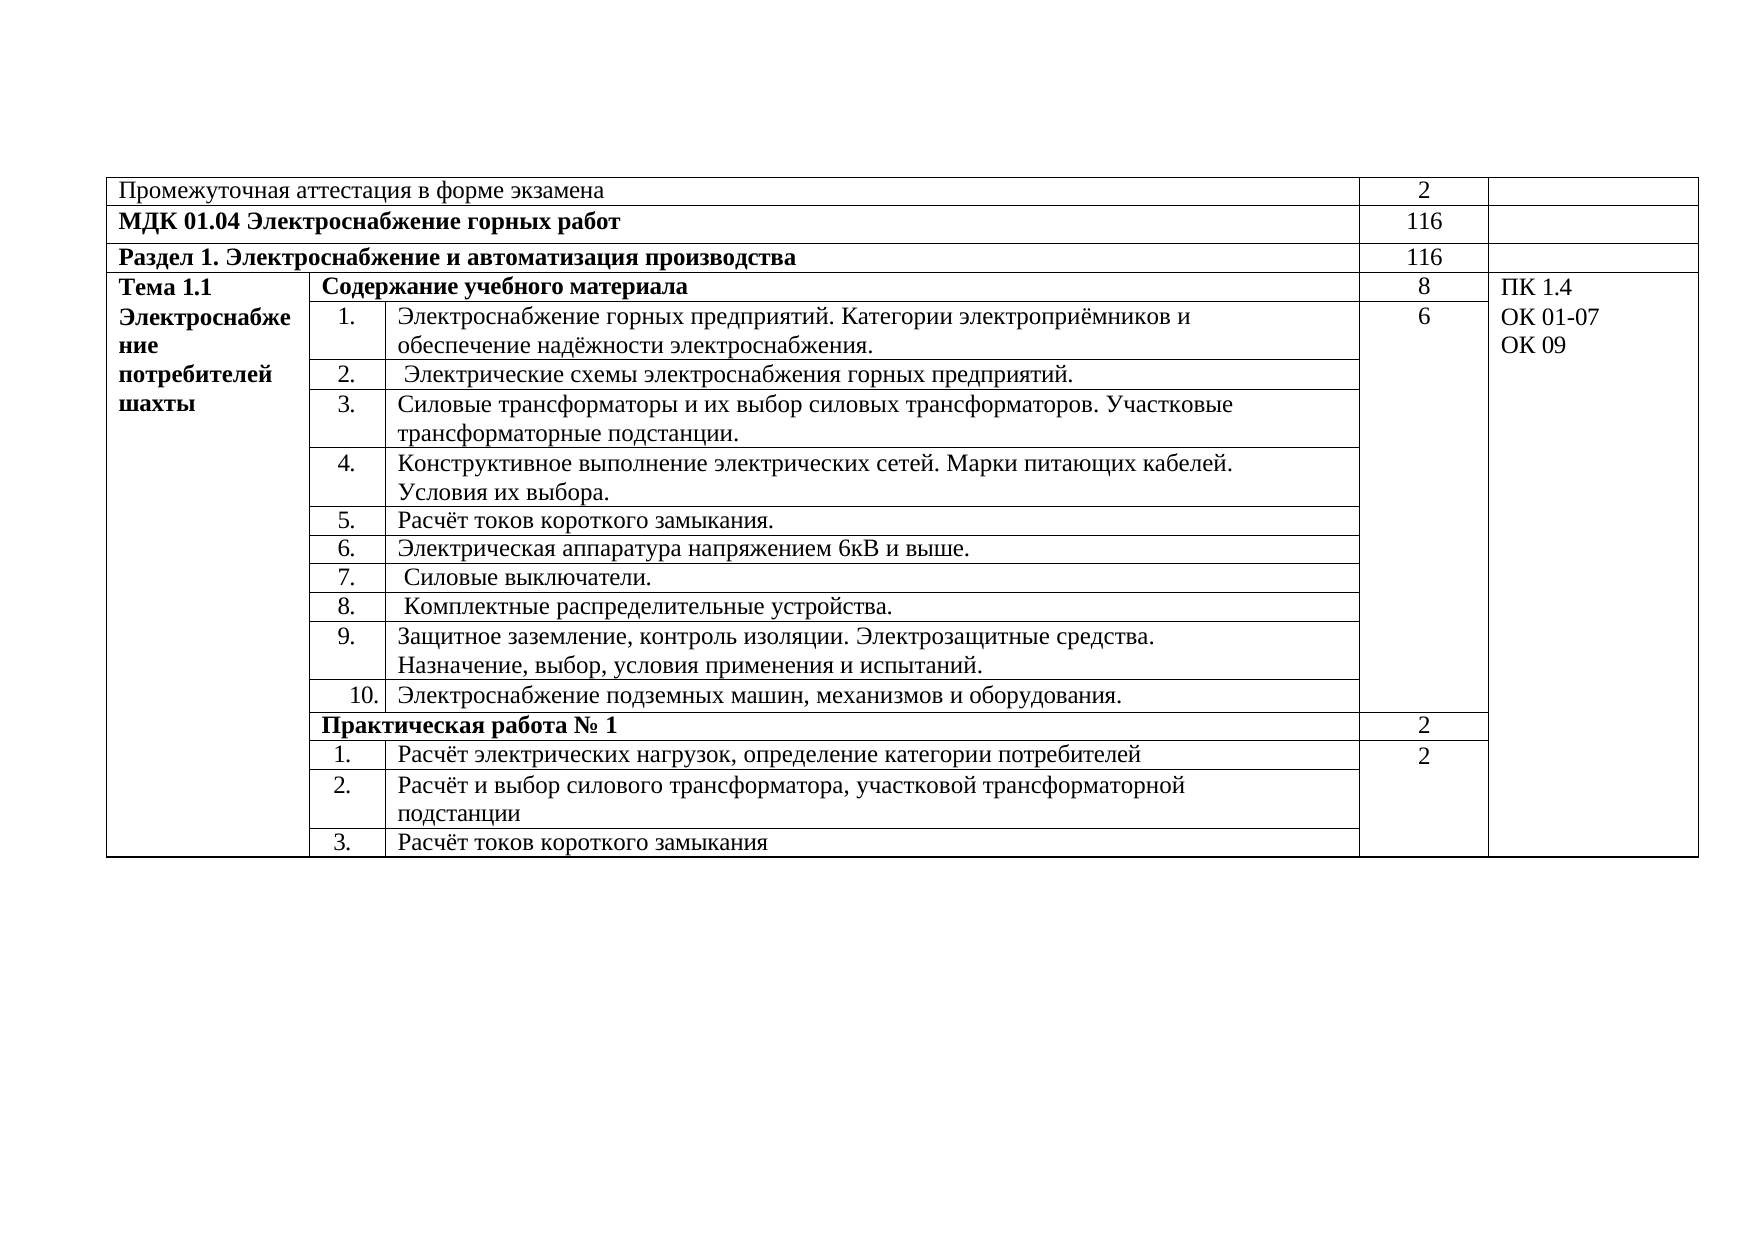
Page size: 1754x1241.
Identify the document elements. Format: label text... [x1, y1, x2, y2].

table_cell Тема 1.1 Электроснабжение потребителей шахты [107, 273, 309, 856]
table_header Промежуточная аттестация в форме экзамена [107, 178, 1359, 205]
table_cell 3. [310, 829, 385, 856]
table_cell 5. [310, 507, 385, 534]
table_cell Расчёт токов короткого замыкания [386, 829, 1359, 856]
table_cell Защитное заземление, контроль изоляции. Электрозащитные средства. Назначение, выбор, условия применения и испытаний. [386, 622, 1359, 679]
table_cell Практическая работа № 1 [310, 713, 1359, 740]
table_cell 2. [310, 770, 385, 828]
table_cell Раздел 1. Электроснабжение и автоматизация производства [107, 244, 1359, 272]
table_cell Конструктивное выполнение электрических сетей. Марки питающих кабелей. Условия их выбора. [386, 448, 1359, 506]
table_cell МДК 01.04 Электроснабжение горных работ [107, 206, 1359, 243]
table_cell ПК 1.4 ОК 01-07 ОК 09 [1489, 273, 1698, 856]
table_cell 4. [310, 448, 385, 506]
table_cell 8. [310, 593, 385, 621]
table_cell Силовые выключатели. [386, 564, 1359, 592]
table_cell 2 [1360, 741, 1488, 856]
table_cell 116 [1360, 244, 1488, 272]
table_cell Силовые трансформаторы и их выбор силовых трансформаторов. Участковые трансформаторные подстанции. [386, 390, 1359, 447]
table_cell Комплектные распределительные устройства. [386, 593, 1359, 621]
table_cell Содержание учебного материала [310, 273, 1359, 301]
table_cell 1. [310, 302, 385, 359]
table_cell 10. [310, 680, 385, 712]
table_cell Расчёт и выбор силового трансформатора, участковой трансформаторной подстанции [386, 770, 1359, 828]
table_header [1489, 178, 1698, 205]
table_cell Расчёт токов короткого замыкания. [386, 507, 1359, 534]
table_cell Электрическая аппаратура напряжением 6кВ и выше. [386, 536, 1359, 563]
table_header 2 [1360, 178, 1488, 205]
table_cell 2. [310, 360, 385, 389]
table_cell Расчёт электрических нагрузок, определение категории потребителей [386, 741, 1359, 769]
table_cell 7. [310, 564, 385, 592]
table_cell Электроснабжение подземных машин, механизмов и оборудования. [386, 680, 1359, 712]
table_cell 2 [1360, 713, 1488, 740]
table_cell Электроснабжение горных предприятий. Категории электроприёмников и обеспечение надёжности электроснабжения. [386, 302, 1359, 359]
table_cell 8 [1360, 273, 1488, 301]
table_cell 1. [310, 741, 385, 769]
table_cell 3. [310, 390, 385, 447]
table_cell 9. [310, 622, 385, 679]
table_cell 6 [1360, 302, 1488, 712]
table_cell 116 [1360, 206, 1488, 243]
table_cell [1489, 206, 1698, 243]
table_cell Электрические схемы электроснабжения горных предприятий. [386, 360, 1359, 389]
table_cell 6. [310, 536, 385, 563]
table_cell [1489, 244, 1698, 272]
